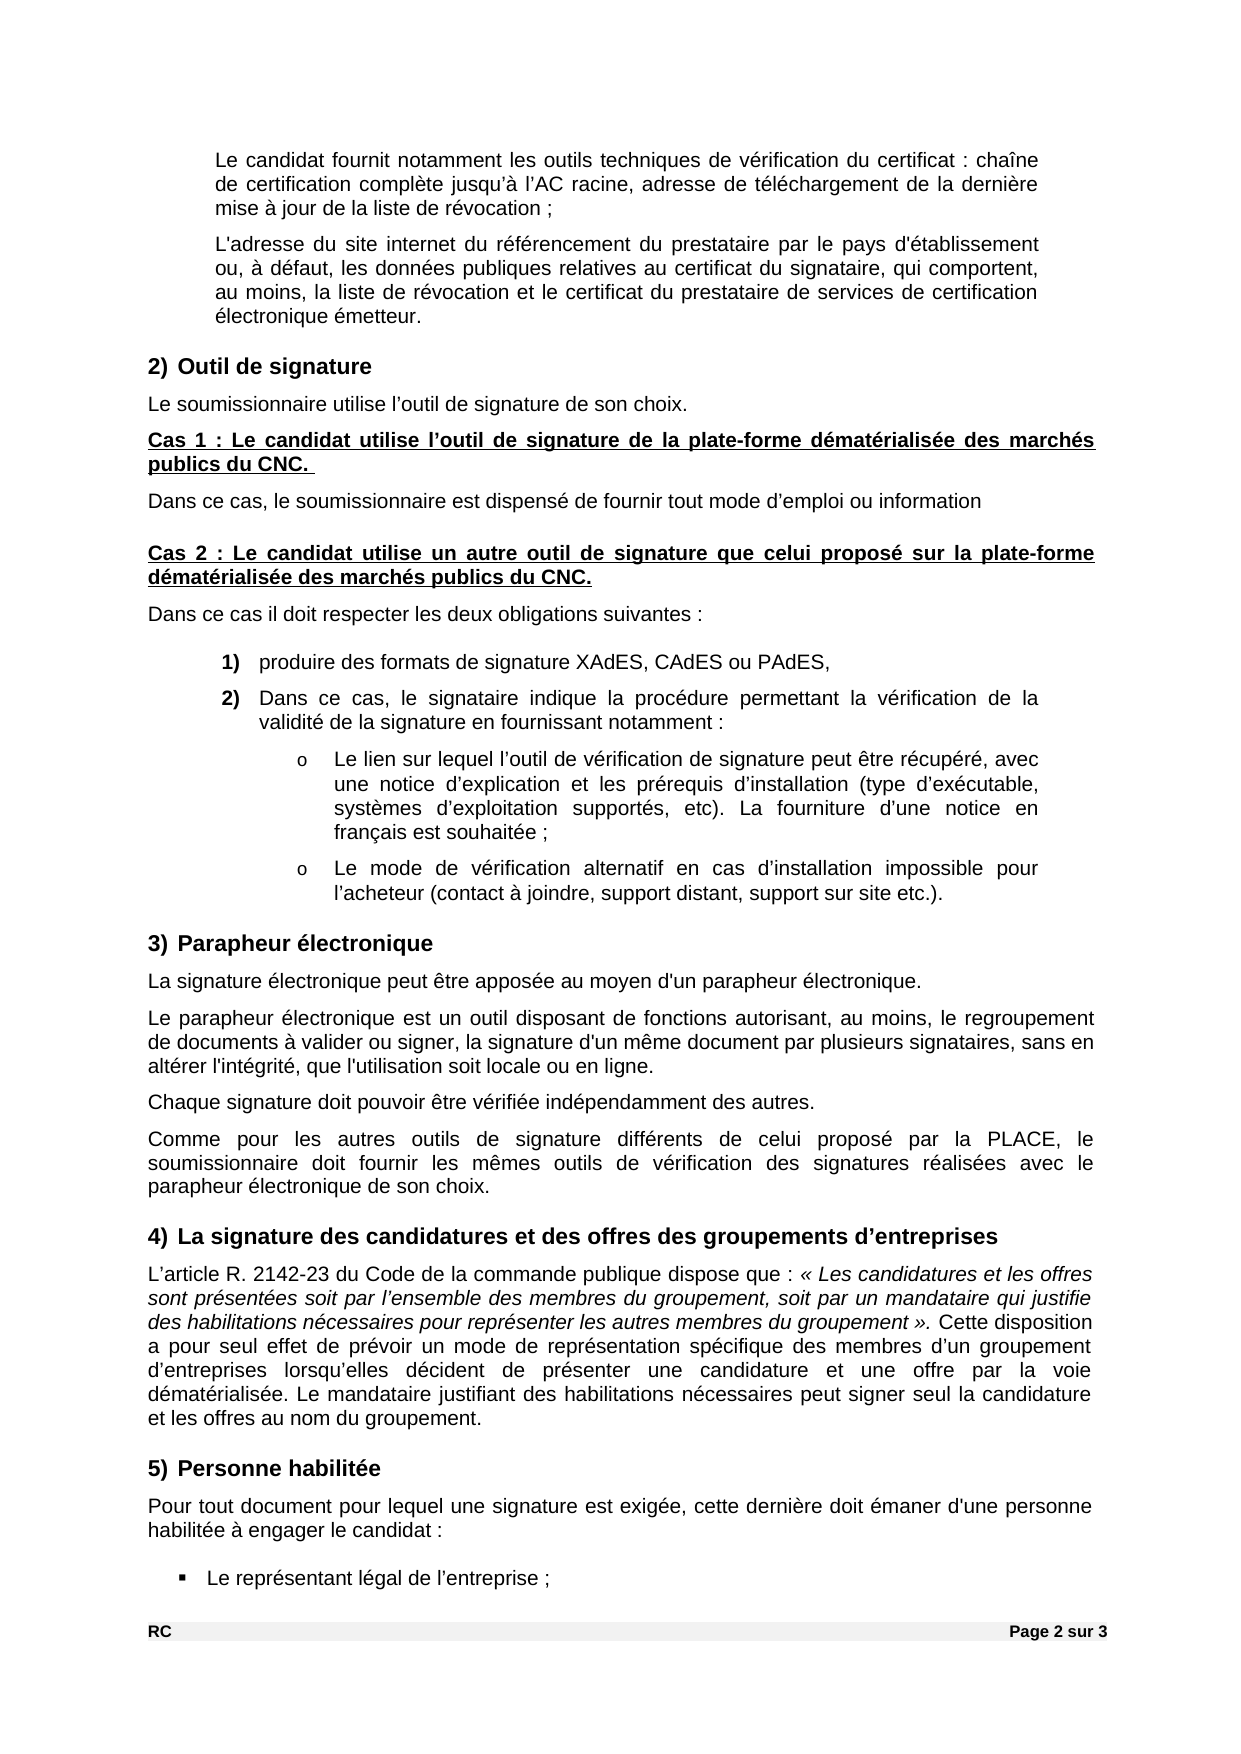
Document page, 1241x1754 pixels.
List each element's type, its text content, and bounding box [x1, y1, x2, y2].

list Le représentant légal de l’entreprise ; [177, 1566, 1094, 1589]
list Dans ce cas, le signataire indique la procédure permettant la vérification de la validité de la signature en fournissant notamment : [221, 686, 1039, 734]
text Pour tout document pour lequel une signature est exigée, cette dernière doit émaner d'une personne habilitée à engager le candidat : [148, 1494, 1094, 1542]
subtitle La signature des candidatures et des offres des groupements d’entreprises [148, 1223, 1039, 1249]
text L’article R. 2142-23 du Code de la commande publique dispose que : « Les candidatures et les offres sont présentées soit par l’ensemble des membres du groupement, soit par un mandataire qui justifie des habilitations nécessaires pour représenter les autres membres du groupement ». Cette disposition a pour seul effet de prévoir un mode de représentation spécifique des membres d’un groupement d’entreprises lorsqu’elles décident de présenter une candidature et une offre par la voie dématérialisée. Le mandataire justifiant des habilitations nécessaires peut signer seul la candidature et les offres au nom du groupement. [148, 1262, 1093, 1430]
text Dans ce cas il doit respecter les deux obligations suivantes : [148, 602, 1093, 626]
text Le candidat fournit notamment les outils techniques de vérification du certificat : chaîne de certification complète jusqu’à l’AC racine, adresse de téléchargement de la dernière mise à jour de la liste de révocation ; [215, 148, 1039, 219]
list produire des formats de signature XAdES, CAdES ou PAdES, [221, 649, 1039, 673]
subtitle Outil de signature [148, 353, 1039, 379]
list Le mode de vérification alternatif en cas d’installation impossible pour l’acheteur (contact à joindre, support distant, support sur site etc.). [296, 856, 1039, 905]
text La signature électronique peut être apposée au moyen d'un parapheur électronique. [148, 969, 1096, 993]
text Le parapheur électronique est un outil disposant de fonctions autorisant, au moins, le regroupement de documents à valider ou signer, la signature d'un même document par plusieurs signataires, sans en altérer l'intégrité, que l'utilisation soit locale ou en ligne. [148, 1006, 1096, 1077]
list Le lien sur lequel l’outil de vérification de signature peut être récupéré, avec une notice d’explication et les prérequis d’installation (type d’exécutable, systèmes d’exploitation supportés, etc). La fourniture d’une notice en français est souhaitée ; [296, 746, 1039, 843]
text Cas 1 : Le candidat utilise l’outil de signature de la plate-forme dématérialisée des marchés publics du CNC. [148, 428, 1096, 449]
text Cas 1 : Le candidat utilise l’outil de signature de la plate-forme dématérialisée des marchés publics du CNC. [148, 450, 1096, 476]
text Cas 2 : Le candidat utilise un autre outil de signature que celui proposé sur la plate-forme dématérialisée des marchés publics du CNC. [148, 541, 1096, 589]
subtitle Parapheur électronique [148, 930, 1039, 957]
text Le soumissionnaire utilise l’outil de signature de son choix. [148, 392, 1096, 416]
text Dans ce cas, le soumissionnaire est dispensé de fournir tout mode d’emploi ou information [148, 488, 1093, 512]
text Comme pour les autres outils de signature différents de celui proposé par la PLACE, le soumissionnaire doit fournir les mêmes outils de vérification des signatures réalisées avec le parapheur électronique de son choix. [148, 1126, 1096, 1198]
text Chaque signature doit pouvoir être vérifiée indépendamment des autres. [148, 1090, 1096, 1114]
text L'adresse du site internet du référencement du prestataire par le pays d'établissement ou, à défaut, les données publiques relatives au certificat du signataire, qui comportent, au moins, la liste de révocation et le certificat du prestataire de services de certification électronique émetteur. [215, 232, 1039, 328]
subtitle Personne habilitée [148, 1455, 1039, 1481]
